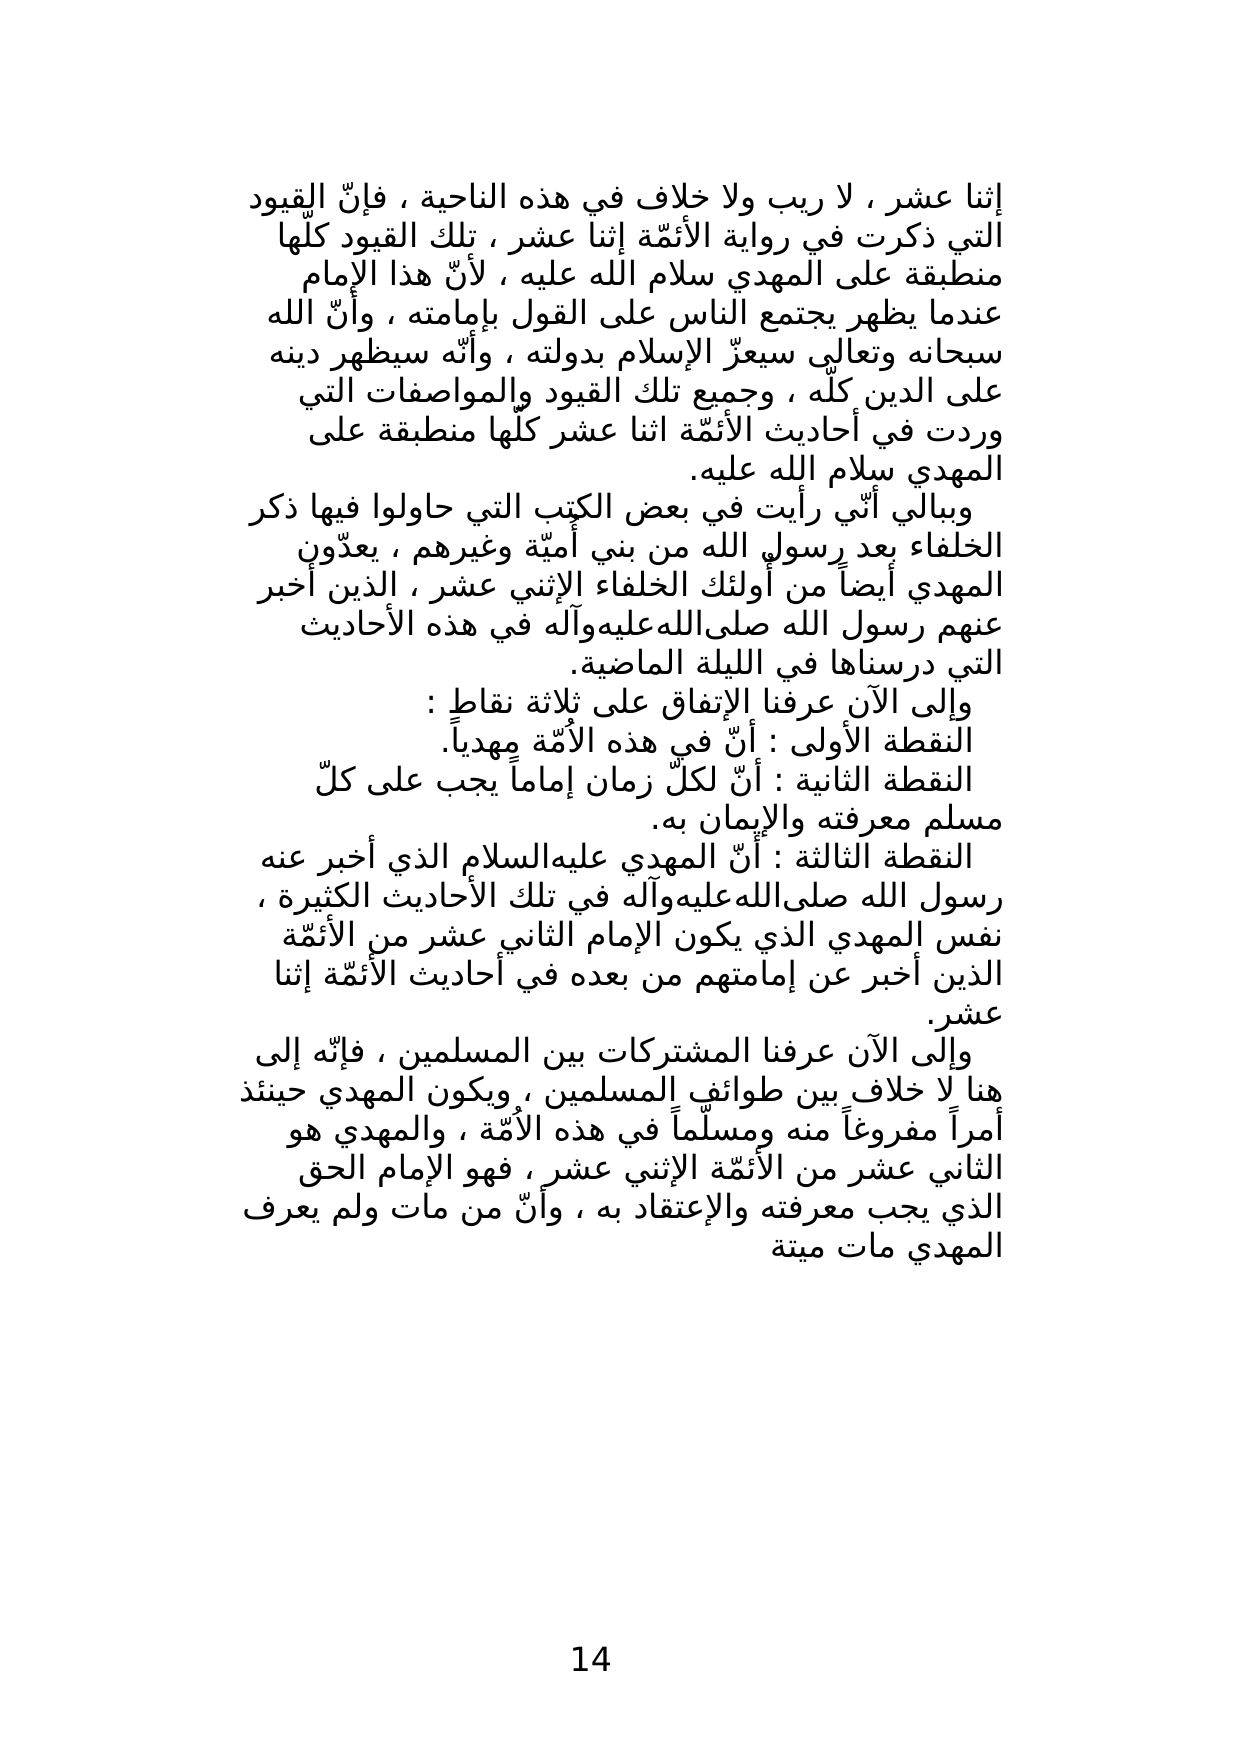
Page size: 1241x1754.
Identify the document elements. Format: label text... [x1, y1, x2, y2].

text إثنا عشر ، لا ريب ولا خلاف في هذه الناحية ، فإنّ القيود التي ذكرت في رواية الأئمّة إثنا عشر ، تلك القيود كلّها منطبقة على المهدي سلام الله عليه ، لأنّ هذا الإمام عندما يظهر يجتمع الناس على القول بإمامته ، وأنّ الله سبحانه وتعالى سيعزّ الإسلام بدولته ، وأنّه سيظهر دينه على الدين كلّه ، وجميع تلك القيود والمواصفات التي وردت في أحاديث الأئمّة اثنا عشر كلّها منطبقة على المهدي سلام الله عليه. [236, 177, 1004, 488]
text النقطة الأولى : أنّ في هذه الاُمّة مهدياً. [236, 721, 1004, 760]
text وإلى الآن عرفنا الإتفاق على ثلاثة نقاط : [236, 682, 1004, 721]
text النقطة الثالثة : أنّ المهدي عليه‌السلام الذي أخبر عنه رسول الله صلى‌الله‌عليه‌وآله في تلك الأحاديث الكثيرة ، نفس المهدي الذي يكون الإمام الثاني عشر من الأئمّة الذين أخبر عن إمامتهم من بعده في أحاديث الأئمّة إثنا عشر. [236, 838, 1004, 1032]
text النقطة الثانية : أنّ لكلّ زمان إماماً يجب على كلّ مسلم معرفته والإيمان به. [236, 760, 1004, 838]
text وإلى الآن عرفنا المشتركات بين المسلمين ، فإنّه إلى هنا لا خلاف بين طوائف المسلمين ، ويكون المهدي حينئذ أمراً مفروغاً منه ومسلّماً في هذه الاُمّة ، والمهدي هو الثاني عشر من الأئمّة الإثني عشر ، فهو الإمام الحق الذي يجب معرفته والإعتقاد به ، وأنّ من مات ولم يعرف المهدي مات ميتة [236, 1032, 1004, 1265]
text وببالي أنّي رأيت في بعض الكتب التي حاولوا فيها ذكر الخلفاء بعد رسول الله من بني أُميّة وغيرهم ، يعدّون المهدي أيضاً من أُولئك الخلفاء الإثني عشر ، الذين أخبر عنهم رسول الله صلى‌الله‌عليه‌وآله في هذه الأحاديث التي درسناها في الليلة الماضية. [236, 488, 1004, 682]
